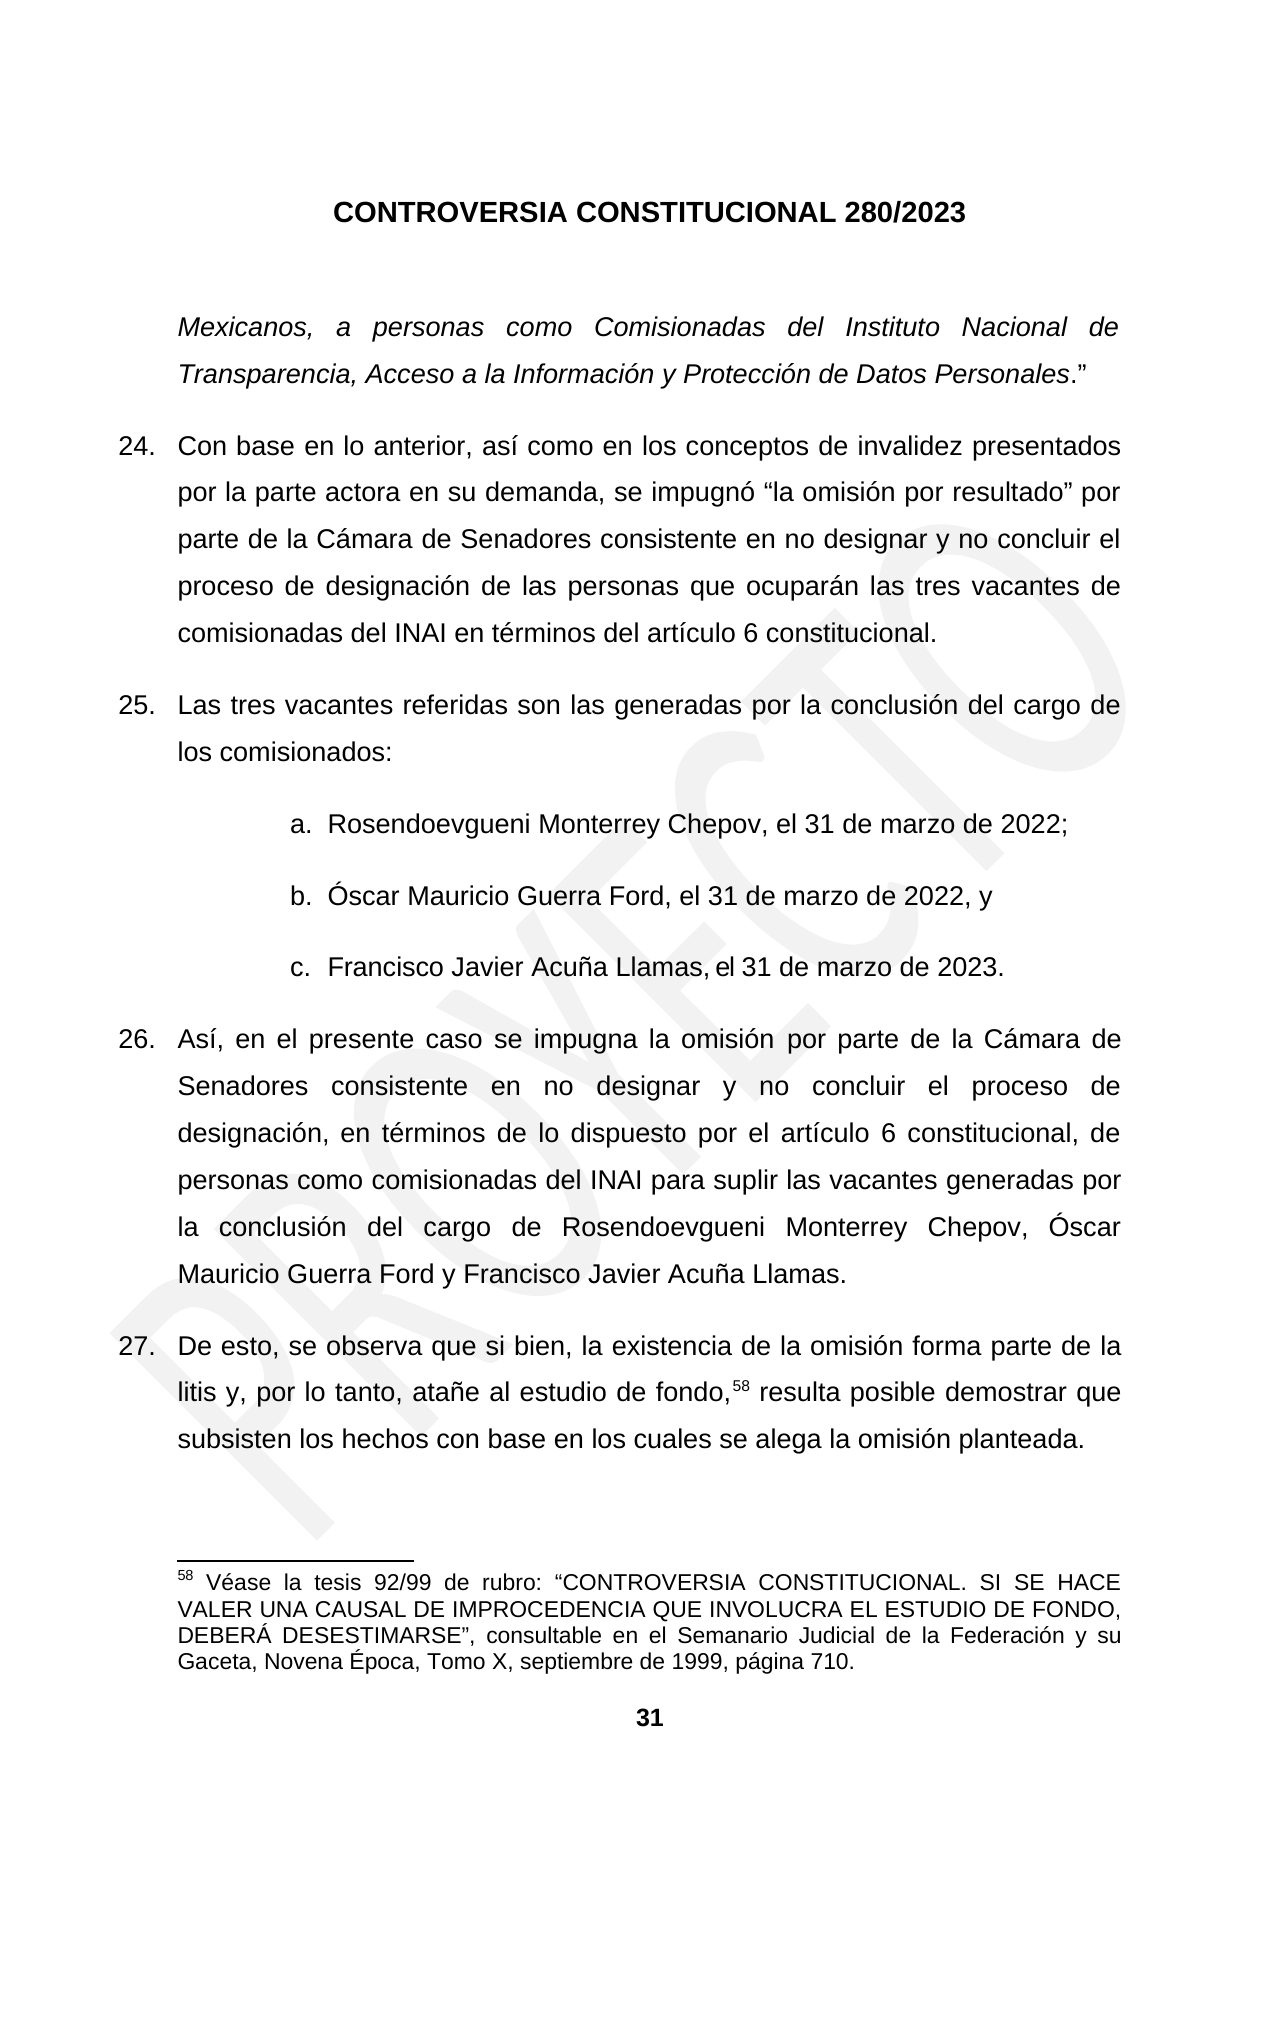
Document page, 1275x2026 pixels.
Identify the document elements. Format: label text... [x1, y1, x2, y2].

list Rosendoevgueni Monterrey Chepov, el 31 de marzo de 2022; [290, 808, 1122, 839]
list Las tres vacantes referidas son las generadas por la conclusión del cargo de los comisionados: [118, 689, 1122, 767]
list Francisco Javier Acuña Llamas, el 31 de marzo de 2023. [290, 951, 1122, 983]
list En su demanda, la parte actora señala como acto cuya invalidez demanda: “[l]a omisión por resultado por parte de la Cámara de Senadores consistente en no designar y no concluir el proceso de designación, en términos de lo dispuesto por el artículo 6 de la Constitución Política de los Estados Unidos Mexicanos, a personas como Comisionadas del Instituto Nacional de Transparencia, Acceso a la Información y Protección de Datos Personales.” [118, 311, 1122, 389]
list Con base en lo anterior, así como en los conceptos de invalidez presentados por la parte actora en su demanda, se impugnó “la omisión por resultado” por parte de la Cámara de Senadores consistente en no designar y no concluir el proceso de designación de las personas que ocuparán las tres vacantes de comisionadas del INAI en términos del artículo 6 constitucional. [118, 429, 1122, 648]
list De esto, se observa que si bien, la existencia de la omisión forma parte de la litis y, por lo tanto, atañe al estudio de fondo, resulta posible demostrar que subsisten los hechos con base en los cuales se alega la omisión planteada. [118, 1329, 1122, 1454]
list Óscar Mauricio Guerra Ford, el 31 de marzo de 2022, y [290, 879, 1122, 911]
list Así, en el presente caso se impugna la omisión por parte de la Cámara de Senadores consistente en no designar y no concluir el proceso de designación, en términos de lo dispuesto por el artículo 6 constitucional, de personas como comisionadas del INAI para suplir las vacantes generadas por la conclusión del cargo de Rosendoevgueni Monterrey Chepov, Óscar Mauricio Guerra Ford y Francisco Javier Acuña Llamas. [118, 1023, 1122, 1289]
